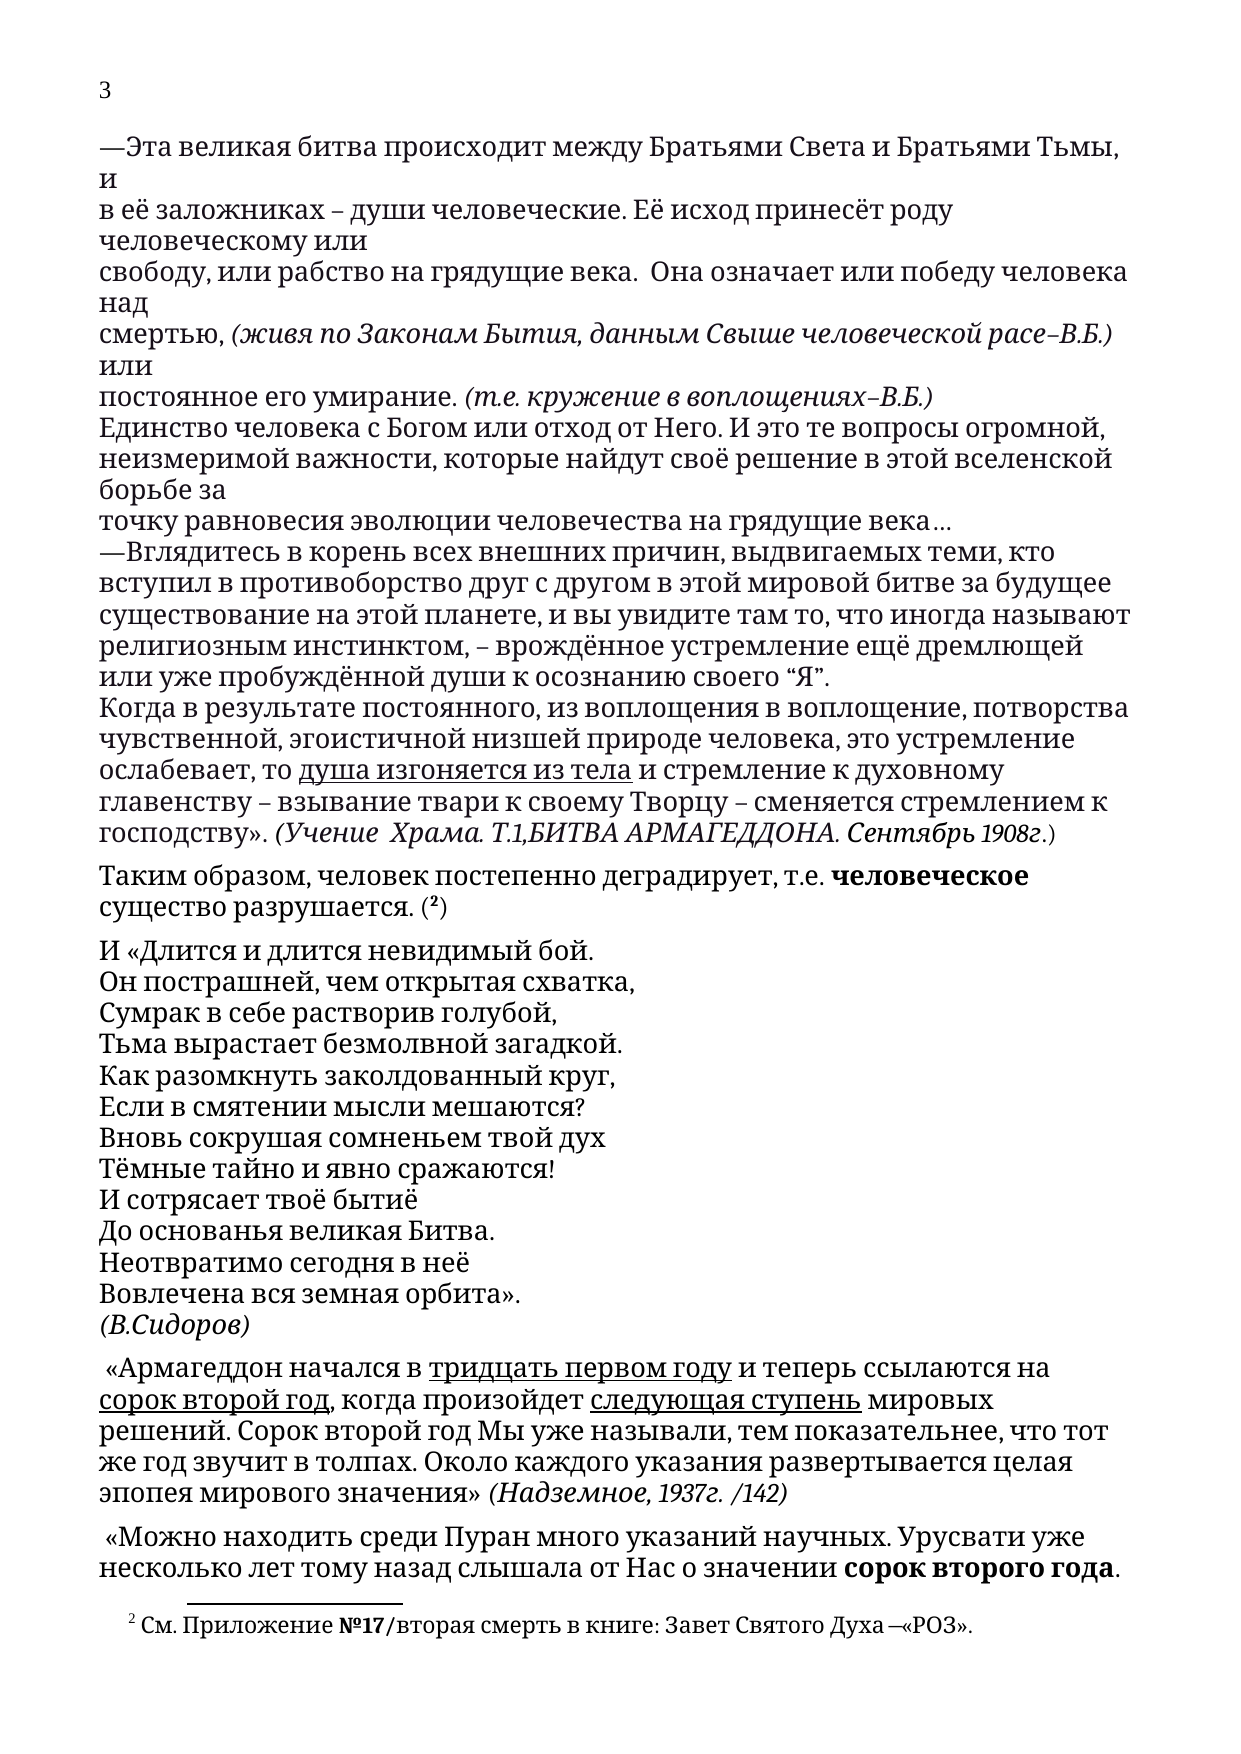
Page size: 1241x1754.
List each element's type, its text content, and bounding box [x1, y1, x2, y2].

text (В.Сидоров) [98, 1310, 1132, 1341]
text Когда в результате постоянного, из воплощения в воплощение, потворства чувственной, эгоистичной низшей природе человека, это устремление ослабевает, то душа изгоняется из тела и стремление к духовному главенству – взывание твари к своему Творцу – сменяется стремлением к господству». (Учение Храма. Т.1,БИТВА АРМАГЕДДОНА. Сентябрь 1908г.) [98, 693, 1132, 849]
text смертью, (живя по Законам Бытия, данным Свыше человеческой расе–В.Б.) или [98, 319, 1132, 382]
text постоянное его умирание. (т.е. кружение в воплощениях–В.Б.) [98, 382, 1132, 413]
text Таким образом, человек постепенно деградирует, т.е. человеческое существо разрушается. () [98, 861, 1132, 924]
text свободу, или рабство на грядущие века. Она означает или победу человека над [98, 257, 1132, 319]
text точку равновесия эволюции человечества на грядущие века… [98, 506, 1132, 537]
text в её заложниках – души человеческие. Её исход принесёт роду человеческому или [98, 195, 1132, 257]
text Единство человека с Богом или отход от Него. И это те вопросы огромной, неизмеримой важности, которые найдут своё решение в этой вселенской борьбе за [98, 413, 1132, 506]
text —Эта великая битва происходит между Братьями Света и Братьями Тьмы, и [98, 132, 1132, 195]
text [98, 1522, 1132, 1584]
text —Вглядитесь в корень всех внешних причин, выдвигаемых теми, кто вступил в противоборство друг с другом в этой мировой битве за будущее существование на этой планете, и вы увидите там то, что иногда называют религиозным инстинктом, – врождённое устремление ещё дремлющей или уже пробуждённой души к осознанию своего “Я”. [98, 537, 1132, 693]
text И «Длится и длится невидимый бой. Он пострашней, чем открытая схватка, Сумрак в себе растворив голубой, Тьма вырастает безмолвной загадкой. Как разомкнуть заколдованный круг, Если в смятении мысли мешаются? Вновь сокрушая сомненьем твой дух Тёмные тайно и явно сражаются! И сотрясает твоё бытиё До основанья великая Битва. Неотвратимо сегодня в неё Вовлечена вся земная орбита». [98, 936, 1132, 1310]
text «Армагеддон начался в тридцать первом году и теперь ссылаются на сорок второй год, когда произойдет следующая ступень мировых решений. Сорок второй год Мы уже называли, тем показательнее, что тот же год звучит в толпах. Около каждого указания развертывается целая эпопея мирового значения» (Надземное, 1937г. /142) [98, 1353, 1132, 1509]
